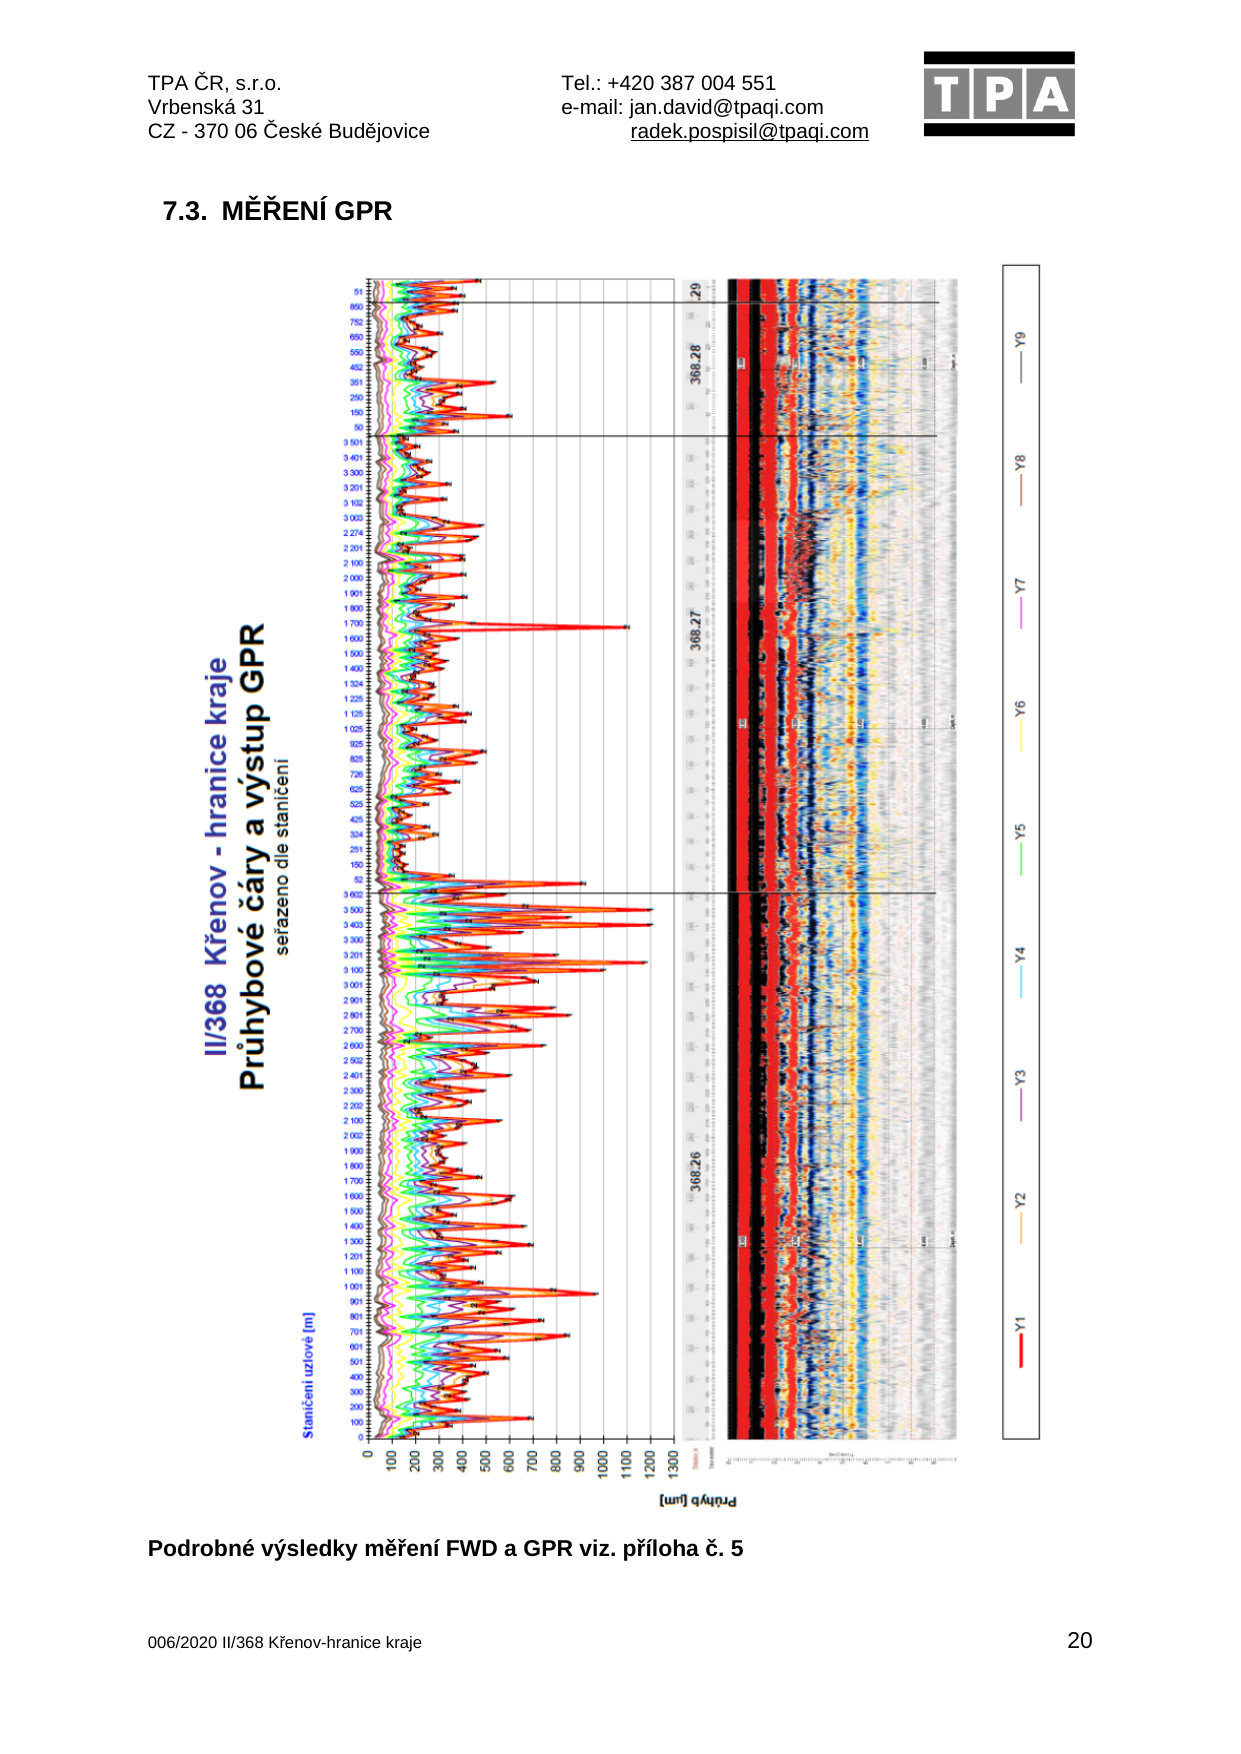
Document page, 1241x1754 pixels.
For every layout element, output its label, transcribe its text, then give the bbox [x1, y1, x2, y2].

picture [185, 248, 1057, 1509]
picture [910, 38, 1088, 149]
text Podrobné výsledky měření FWD a GPR viz. příloha č. 5 [148, 1534, 1093, 1561]
subtitle MĚŘENÍ GPR [162, 195, 1093, 227]
